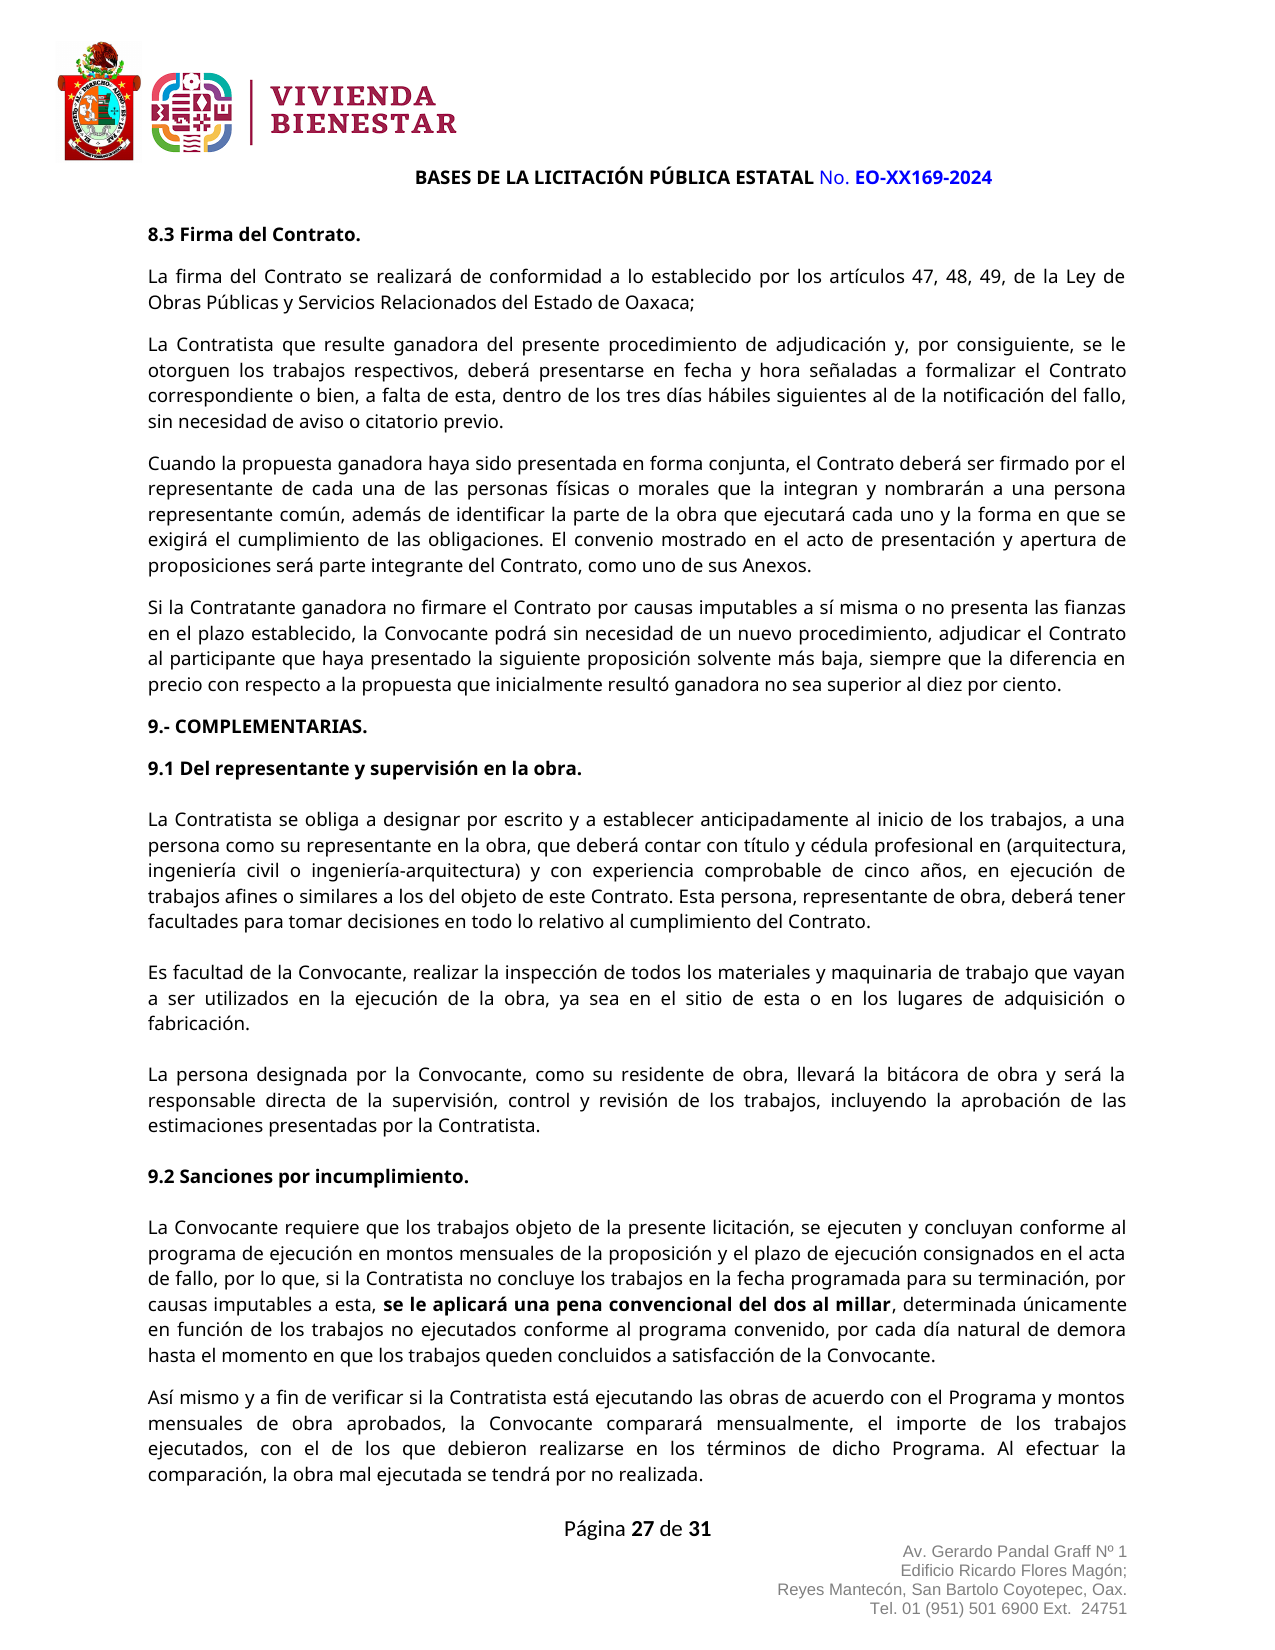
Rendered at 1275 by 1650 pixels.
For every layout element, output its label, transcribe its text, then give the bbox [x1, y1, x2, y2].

text 9.- COMPLEMENTARIAS. [148, 713, 1127, 739]
text La Contratista se obliga a designar por escrito y a establecer anticipadamente al inicio de los trabajos, a una persona como su representante en la obra, que deberá contar con título y cédula profesional en (arquitectura, ingeniería civil o ingeniería-arquitectura) y con experiencia comprobable de cinco años, en ejecución de trabajos afines o similares a los del objeto de este Contrato. Esta persona, representante de obra, deberá tener facultades para tomar decisiones en todo lo relativo al cumplimiento del Contrato. [148, 806, 1127, 934]
text 8.3 Firma del Contrato. [148, 221, 1127, 247]
text Si la Contratante ganadora no firmare el Contrato por causas imputables a sí misma o no presenta las fianzas en el plazo establecido, la Convocante podrá sin necesidad de un nuevo procedimiento, adjudicar el Contrato al participante que haya presentado la siguiente proposición solvente más baja, siempre que la diferencia en precio con respecto a la propuesta que inicialmente resultó ganadora no sea superior al diez por ciento. [148, 594, 1127, 696]
picture [55, 41, 143, 163]
text 9.1 Del representante y supervisión en la obra. [148, 755, 1127, 781]
text Es facultad de la Convocante, realizar la inspección de todos los materiales y maquinaria de trabajo que vayan a ser utilizados en la ejecución de la obra, ya sea en el sitio de esta o en los lugares de adquisición o fabricación. [148, 959, 1127, 1036]
text Cuando la propuesta ganadora haya sido presentada en forma conjunta, el Contrato deberá ser firmado por el representante de cada una de las personas físicas o morales que la integran y nombrarán a una persona representante común, además de identificar la parte de la obra que ejecutará cada uno y la forma en que se exigirá el cumplimiento de las obligaciones. El convenio mostrado en el acto de presentación y apertura de proposiciones será parte integrante del Contrato, como uno de sus Anexos. [148, 450, 1127, 578]
text La Contratista que resulte ganadora del presente procedimiento de adjudicación y, por consiguiente, se le otorguen los trabajos respectivos, deberá presentarse en fecha y hora señaladas a formalizar el Contrato correspondiente o bien, a falta de esta, dentro de los tres días hábiles siguientes al de la notificación del fallo, sin necesidad de aviso o citatorio previo. [148, 331, 1127, 433]
text Así mismo y a fin de verificar si la Contratista está ejecutando las obras de acuerdo con el Programa y montos mensuales de obra aprobados, la Convocante comparará mensualmente, el importe de los trabajos ejecutados, con el de los que debieron realizarse en los términos de dicho Programa. Al efectuar la comparación, la obra mal ejecutada se tendrá por no realizada. [148, 1384, 1127, 1487]
text 9.2 Sanciones por incumplimiento. [148, 1164, 1127, 1189]
text La persona designada por la Convocante, como su residente de obra, llevará la bitácora de obra y será la responsable directa de la supervisión, control y revisión de los trabajos, incluyendo la aprobación de las estimaciones presentadas por la Contratista. [148, 1062, 1127, 1138]
text La Convocante requiere que los trabajos objeto de la presente licitación, se ejecuten y concluyan conforme al programa de ejecución en montos mensuales de la proposición y el plazo de ejecución consignados en el acta de fallo, por lo que, si la Contratista no concluye los trabajos en la fecha programada para su terminación, por causas imputables a esta, se le aplicará una pena convencional del dos al millar, determinada únicamente en función de los trabajos no ejecutados conforme al programa convenido, por cada día natural de demora hasta el momento en que los trabajos queden concluidos a satisfacción de la Convocante. [148, 1215, 1127, 1368]
picture [147, 64, 473, 161]
text La firma del Contrato se realizará de conformidad a lo establecido por los artículos 47, 48, 49, de la Ley de Obras Públicas y Servicios Relacionados del Estado de Oaxaca; [148, 264, 1127, 315]
